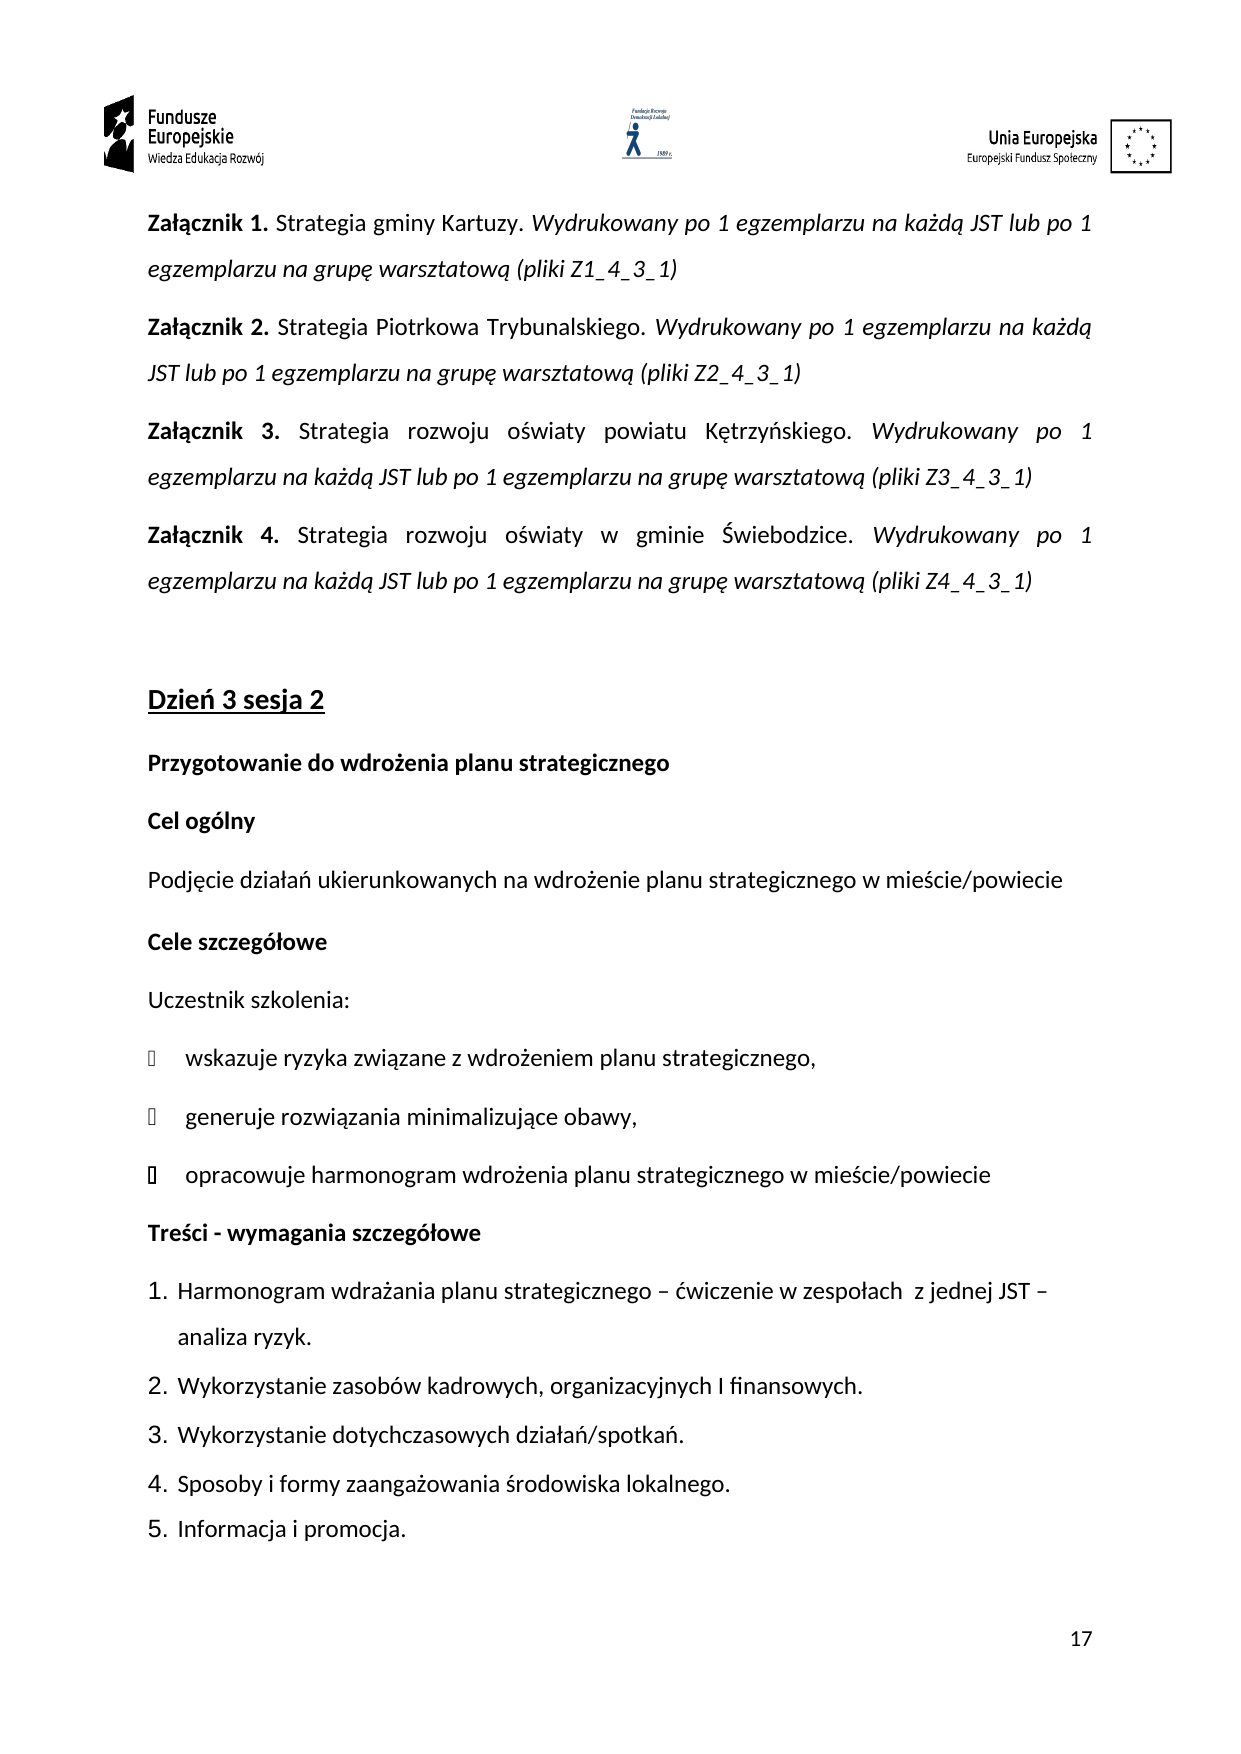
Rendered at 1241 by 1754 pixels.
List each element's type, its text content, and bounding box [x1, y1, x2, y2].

text Dzień 3 sesja 2 [148, 681, 1092, 717]
text Treści - wymagania szczegółowe [148, 1217, 1113, 1248]
text Załącznik 3. Strategia rozwoju oświaty powiatu Kętrzyńskiego. Wydrukowany po 1 egzemplarzu na każdą JST lub po 1 egzemplarzu na grupę warsztatową (pliki Z3_4_3_1) [148, 415, 1092, 491]
list Wykorzystanie zasobów kadrowych, organizacyjnych I finansowych. [148, 1370, 1073, 1401]
list Harmonogram wdrażania planu strategicznego – ćwiczenie w zespołach z jednej JST – analiza ryzyk. [148, 1276, 1073, 1351]
text Załącznik 4. Strategia rozwoju oświaty w gminie Świebodzice. Wydrukowany po 1 egzemplarzu na każdą JST lub po 1 egzemplarzu na grupę warsztatową (pliki Z4_4_3_1) [148, 519, 1092, 595]
text Załącznik 2. Strategia Piotrkowa Trybunalskiego. Wydrukowany po 1 egzemplarzu na każdą JST lub po 1 egzemplarzu na grupę warsztatową (pliki Z2_4_3_1) [148, 311, 1092, 387]
list generuje rozwiązania minimalizujące obawy, [148, 1101, 1092, 1131]
text Podjęcie działań ukierunkowanych na wdrożenie planu strategicznego w mieście/powiecie [148, 864, 1092, 894]
text Załącznik 1. Strategia gminy Kartuzy. Wydrukowany po 1 egzemplarzu na każdą JST lub po 1 egzemplarzu na grupę warsztatową (pliki Z1_4_3_1) [148, 148, 1092, 283]
list wskazuje ryzyka związane z wdrożeniem planu strategicznego, [148, 1043, 1092, 1073]
list Wykorzystanie dotychczasowych działań/spotkań. [148, 1419, 1073, 1450]
text Cel ogólny [148, 806, 1113, 836]
text Przygotowanie do wdrożenia planu strategicznego [148, 747, 1092, 778]
list Informacja i promocja. [148, 1513, 1073, 1544]
picture [954, 101, 1185, 191]
list Sposoby i formy zaangażowania środowiska lokalnego. [148, 1468, 1073, 1499]
list opracowuje harmonogram wdrożenia planu strategicznego w mieście/powiecie [148, 1159, 1113, 1189]
text Uczestnik szkolenia: [148, 984, 1113, 1015]
text Cele szczegółowe [148, 926, 1113, 957]
picture [620, 106, 674, 148]
picture [89, 75, 278, 192]
